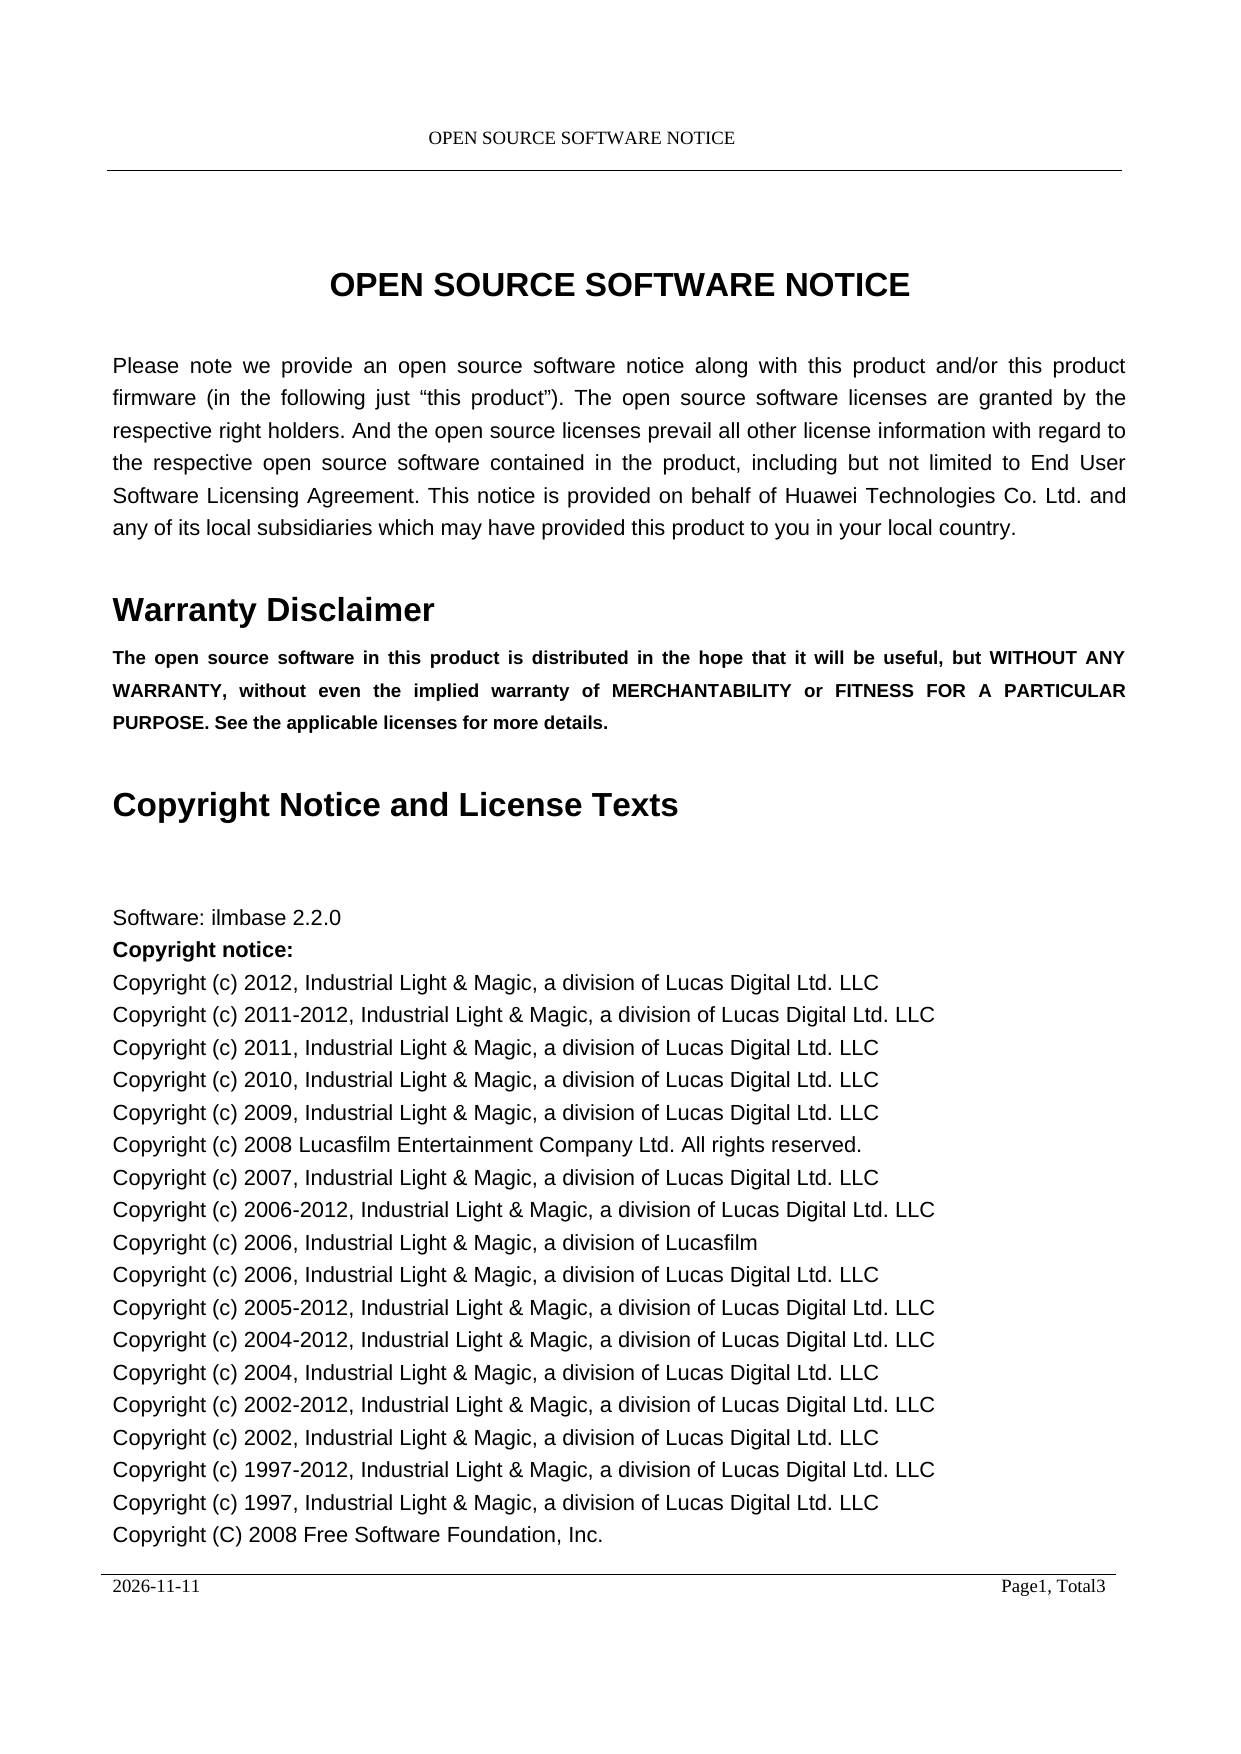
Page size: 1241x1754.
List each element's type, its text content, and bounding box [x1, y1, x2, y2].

text Please note we provide an open source software notice along with this product and/or this product firmware (in the following just “this product”). The open source software licenses are granted by the respective right holders. And the open source licenses prevail all other license information with regard to the respective open source software contained in the product, including but not limited to End User Software Licensing Agreement. This notice is provided on behalf of Huawei Technologies Co. Ltd. and any of its local subsidiaries which may have provided this product to you in your local country. [112, 349, 1128, 544]
text Copyright (c) 2006, Industrial Light & Magic, a division of Lucasfilm [112, 1226, 1128, 1258]
text Copyright (c) 1997-2012, Industrial Light & Magic, a division of Lucas Digital Ltd. LLC [112, 1453, 1128, 1486]
text OPEN SOURCE SOFTWARE NOTICE [112, 251, 1128, 316]
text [112, 1518, 1128, 1551]
text Warranty Disclaimer [112, 576, 1128, 641]
text Copyright (c) 2007, Industrial Light & Magic, a division of Lucas Digital Ltd. LLC [112, 1161, 1128, 1193]
text Copyright (c) 2012, Industrial Light & Magic, a division of Lucas Digital Ltd. LLC [112, 966, 1128, 998]
text Copyright (c) 2010, Industrial Light & Magic, a division of Lucas Digital Ltd. LLC [112, 1063, 1128, 1096]
text Copyright (c) 2002, Industrial Light & Magic, a division of Lucas Digital Ltd. LLC [112, 1421, 1128, 1453]
text Copyright (c) 2002-2012, Industrial Light & Magic, a division of Lucas Digital Ltd. LLC [112, 1388, 1128, 1421]
text Copyright (c) 2004-2012, Industrial Light & Magic, a division of Lucas Digital Ltd. LLC [112, 1323, 1128, 1356]
text Copyright (c) 2011, Industrial Light & Magic, a division of Lucas Digital Ltd. LLC [112, 1031, 1128, 1063]
text Copyright Notice and License Texts [112, 771, 1128, 836]
text Copyright (c) 2005-2012, Industrial Light & Magic, a division of Lucas Digital Ltd. LLC [112, 1291, 1128, 1323]
text Copyright (c) 2006, Industrial Light & Magic, a division of Lucas Digital Ltd. LLC [112, 1258, 1128, 1291]
text The open source software in this product is distributed in the hope that it will be useful, but WITHOUT ANY WARRANTY, without even the implied warranty of MERCHANTABILITY or FITNESS FOR A PARTICULAR PURPOSE. See the applicable licenses for more details. [112, 641, 1128, 739]
text Copyright (c) 2009, Industrial Light & Magic, a division of Lucas Digital Ltd. LLC [112, 1096, 1128, 1128]
text Copyright (c) 2006-2012, Industrial Light & Magic, a division of Lucas Digital Ltd. LLC [112, 1193, 1128, 1226]
text Copyright (c) 2008 Lucasfilm Entertainment Company Ltd. All rights reserved. [112, 1128, 1128, 1161]
text Copyright (c) 2004, Industrial Light & Magic, a division of Lucas Digital Ltd. LLC [112, 1356, 1128, 1388]
text Copyright (c) 1997, Industrial Light & Magic, a division of Lucas Digital Ltd. LLC [112, 1486, 1128, 1518]
text Software: ilmbase 2.2.0 [112, 901, 1128, 933]
text Copyright (c) 2011-2012, Industrial Light & Magic, a division of Lucas Digital Ltd. LLC [112, 998, 1128, 1031]
text Copyright notice: [112, 933, 1128, 966]
